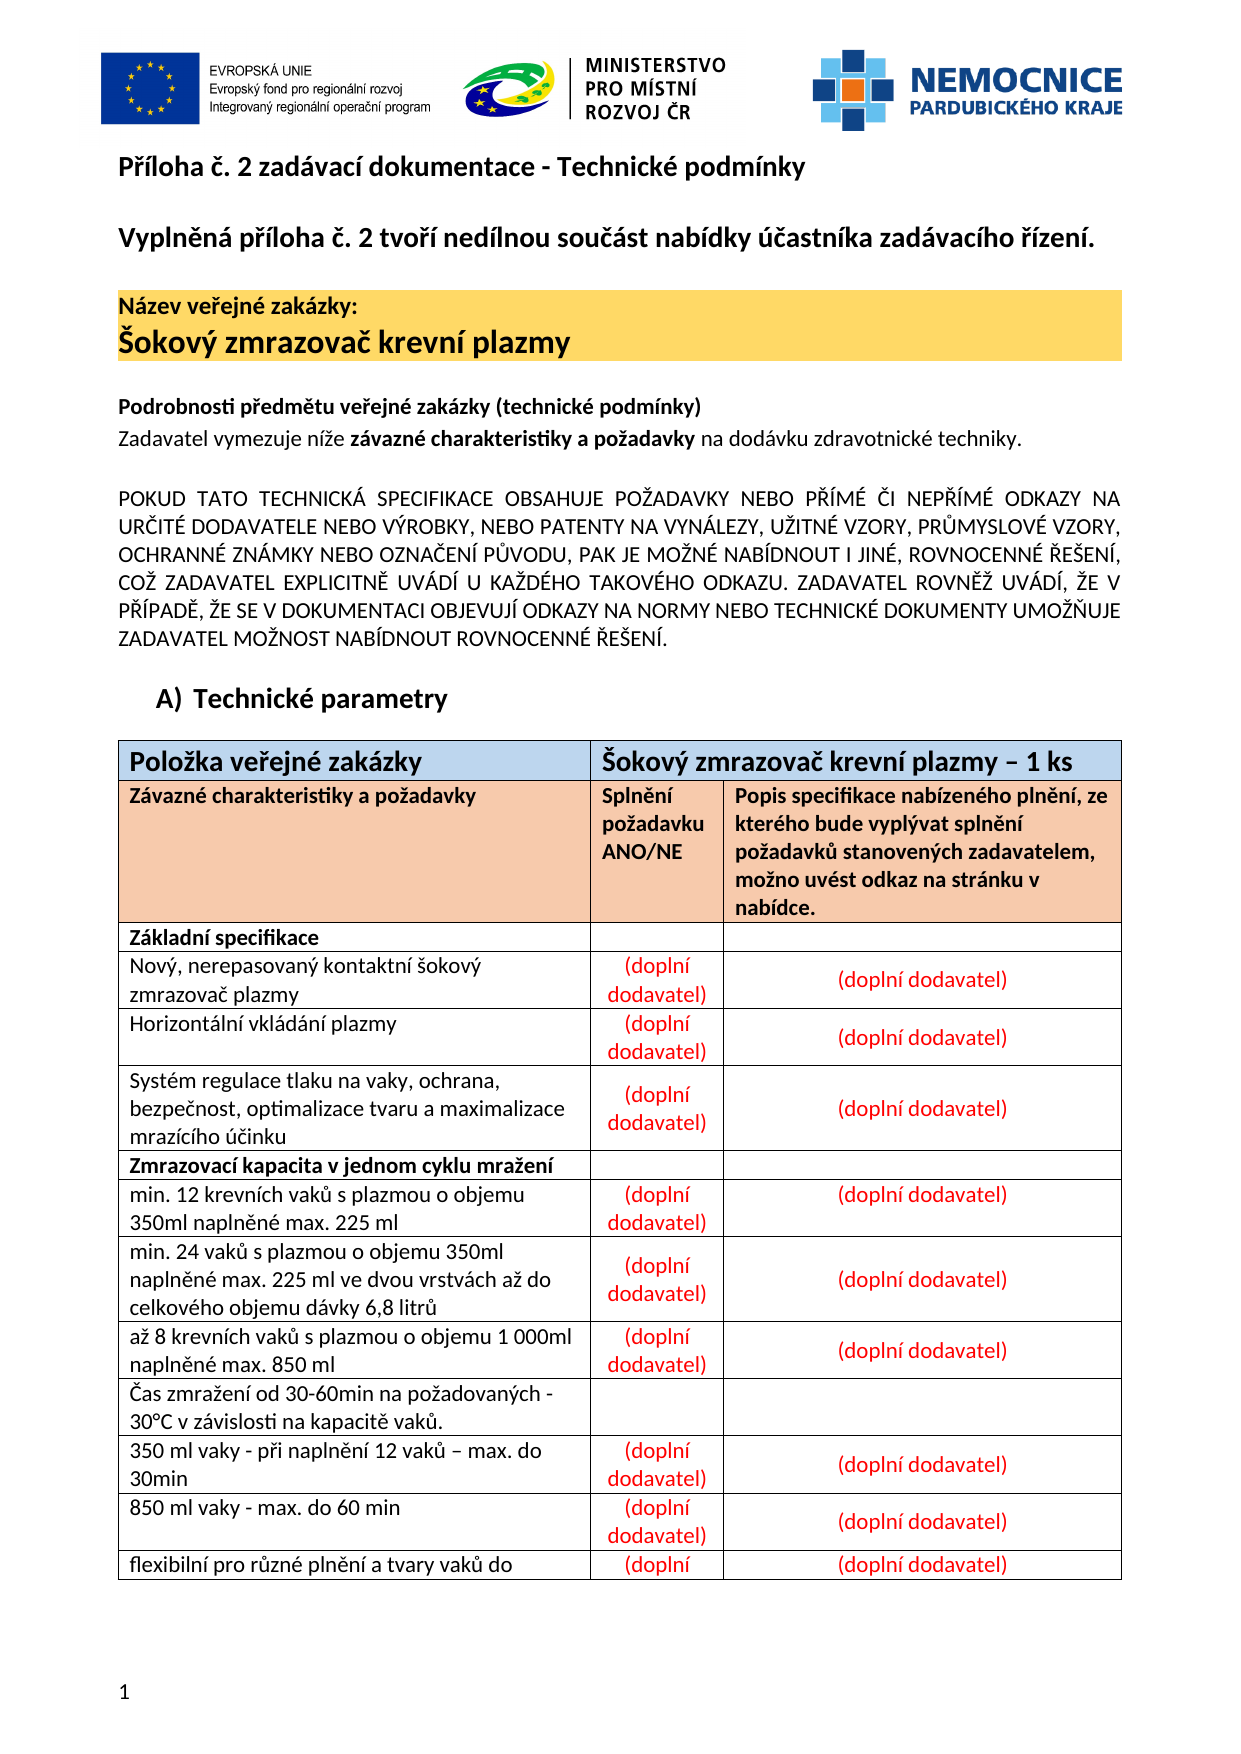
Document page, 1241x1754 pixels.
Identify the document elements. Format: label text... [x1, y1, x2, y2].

table_cell (doplní dodavatel) [724, 1551, 1121, 1578]
table_header Položka veřejné zakázky [119, 741, 590, 780]
text POKUD TATO TECHNICKÁ SPECIFIKACE OBSAHUJE POŽADAVKY NEBO PŘÍMÉ ČI NEPŘÍMÉ ODKAZY NA URČITÉ DODAVATELE NEBO VÝROBKY, NEBO PATENTY NA VYNÁLEZY, UŽITNÉ VZORY, PRŮMYSLOVÉ VZORY, OCHRANNÉ ZNÁMKY NEBO OZNAČENÍ PŮVODU, PAK JE MOŽNÉ NABÍDNOUT I JINÉ, ROVNOCENNÉ ŘEŠENÍ, COŽ ZADAVATEL EXPLICITNĚ UVÁDÍ U KAŽDÉHO TAKOVÉHO ODKAZU. ZADAVATEL ROVNĚŽ UVÁDÍ, ŽE V PŘÍPADĚ, ŽE SE V DOKUMENTACI OBJEVUJÍ ODKAZY NA NORMY NEBO TECHNICKÉ DOKUMENTY UMOŽŇUJE ZADAVATEL MOŽNOST NABÍDNOUT ROVNOCENNÉ ŘEŠENÍ. [118, 484, 1122, 652]
table_cell Horizontální vkládání plazmy [119, 1009, 590, 1065]
table_cell Popis specifikace nabízeného plnění, ze kterého bude vyplývat splnění požadavků stanovených zadavatelem, možno uvést odkaz na stránku v nabídce. [724, 781, 1121, 922]
text Zadavatel vymezuje níže závazné charakteristiky a požadavky na dodávku zdravotnické techniky. [118, 424, 1122, 452]
table_cell (doplní dodavatel) [724, 1494, 1121, 1549]
table_cell (doplní dodavatel) [591, 1322, 723, 1378]
picture [79, 28, 747, 148]
table_cell (doplní dodavatel) [724, 1180, 1121, 1236]
table_cell (doplní dodavatel) [591, 1237, 723, 1321]
table_cell Zmrazovací kapacita v jednom cyklu mražení [119, 1151, 590, 1179]
table_cell (doplní dodavatel) [724, 1009, 1121, 1065]
table_cell Nový, nerepasovaný kontaktní šokový zmrazovač plazmy [119, 952, 590, 1008]
table_header Šokový zmrazovač krevní plazmy – 1 ks [591, 741, 1121, 780]
table_cell [591, 923, 723, 951]
table_cell Závazné charakteristiky a požadavky [119, 781, 590, 922]
table_cell Čas zmražení od 30-60min na požadovaných -30°C v závislosti na kapacitě vaků. [119, 1379, 590, 1435]
text Šokový zmrazovač krevní plazmy [118, 321, 1122, 361]
text Podrobnosti předmětu veřejné zakázky (technické podmínky) [118, 392, 1122, 420]
table_cell [591, 1379, 723, 1435]
table_cell Systém regulace tlaku na vaky, ochrana, bezpečnost, optimalizace tvaru a maximalizace mrazícího účinku [119, 1066, 590, 1150]
table_cell (doplní dodavatel) [724, 1436, 1121, 1492]
table_cell (doplní dodavatel) [591, 1436, 723, 1492]
table_cell (doplní dodavatel) [724, 1066, 1121, 1150]
text Vyplněná příloha č. 2 tvoří nedílnou součást nabídky účastníka zadávacího řízení. [118, 219, 1122, 254]
table_cell Základní specifikace [119, 923, 590, 951]
table_cell (doplní dodavatel) [591, 1551, 723, 1578]
table_cell (doplní dodavatel) [591, 952, 723, 1008]
picture [811, 48, 1123, 132]
table_cell (doplní dodavatel) [591, 1494, 723, 1549]
table_cell (doplní dodavatel) [724, 1237, 1121, 1321]
table_cell flexibilní pro různé plnění a tvary vaků do daného objemu 850 ml [119, 1551, 590, 1578]
table_cell (doplní dodavatel) [724, 1322, 1121, 1378]
table_cell min. 12 krevních vaků s plazmou o objemu 350ml naplněné max. 225 ml [119, 1180, 590, 1236]
table_cell [724, 1151, 1121, 1179]
table_cell Splnění požadavku ANO/NE [591, 781, 723, 922]
table_cell (doplní dodavatel) [724, 952, 1121, 1008]
table_cell (doplní dodavatel) [591, 1180, 723, 1236]
table_cell [724, 923, 1121, 951]
table_cell min. 24 vaků s plazmou o objemu 350ml naplněné max. 225 ml ve dvou vrstvách až do celkového objemu dávky 6,8 litrů [119, 1237, 590, 1321]
table_cell 350 ml vaky - při naplnění 12 vaků – max. do 30min [119, 1436, 590, 1492]
table_cell (doplní dodavatel) [591, 1066, 723, 1150]
table_cell [724, 1379, 1121, 1435]
table_cell až 8 krevních vaků s plazmou o objemu 1 000ml naplněné max. 850 ml [119, 1322, 590, 1378]
text Příloha č. 2 zadávací dokumentace - Technické podmínky [118, 148, 1122, 183]
table_cell [591, 1151, 723, 1179]
subtitle Technické parametry [156, 681, 1122, 716]
table_cell (doplní dodavatel) [591, 1009, 723, 1065]
table_cell 850 ml vaky - max. do 60 min [119, 1494, 590, 1549]
text Název veřejné zakázky: [118, 290, 1122, 321]
